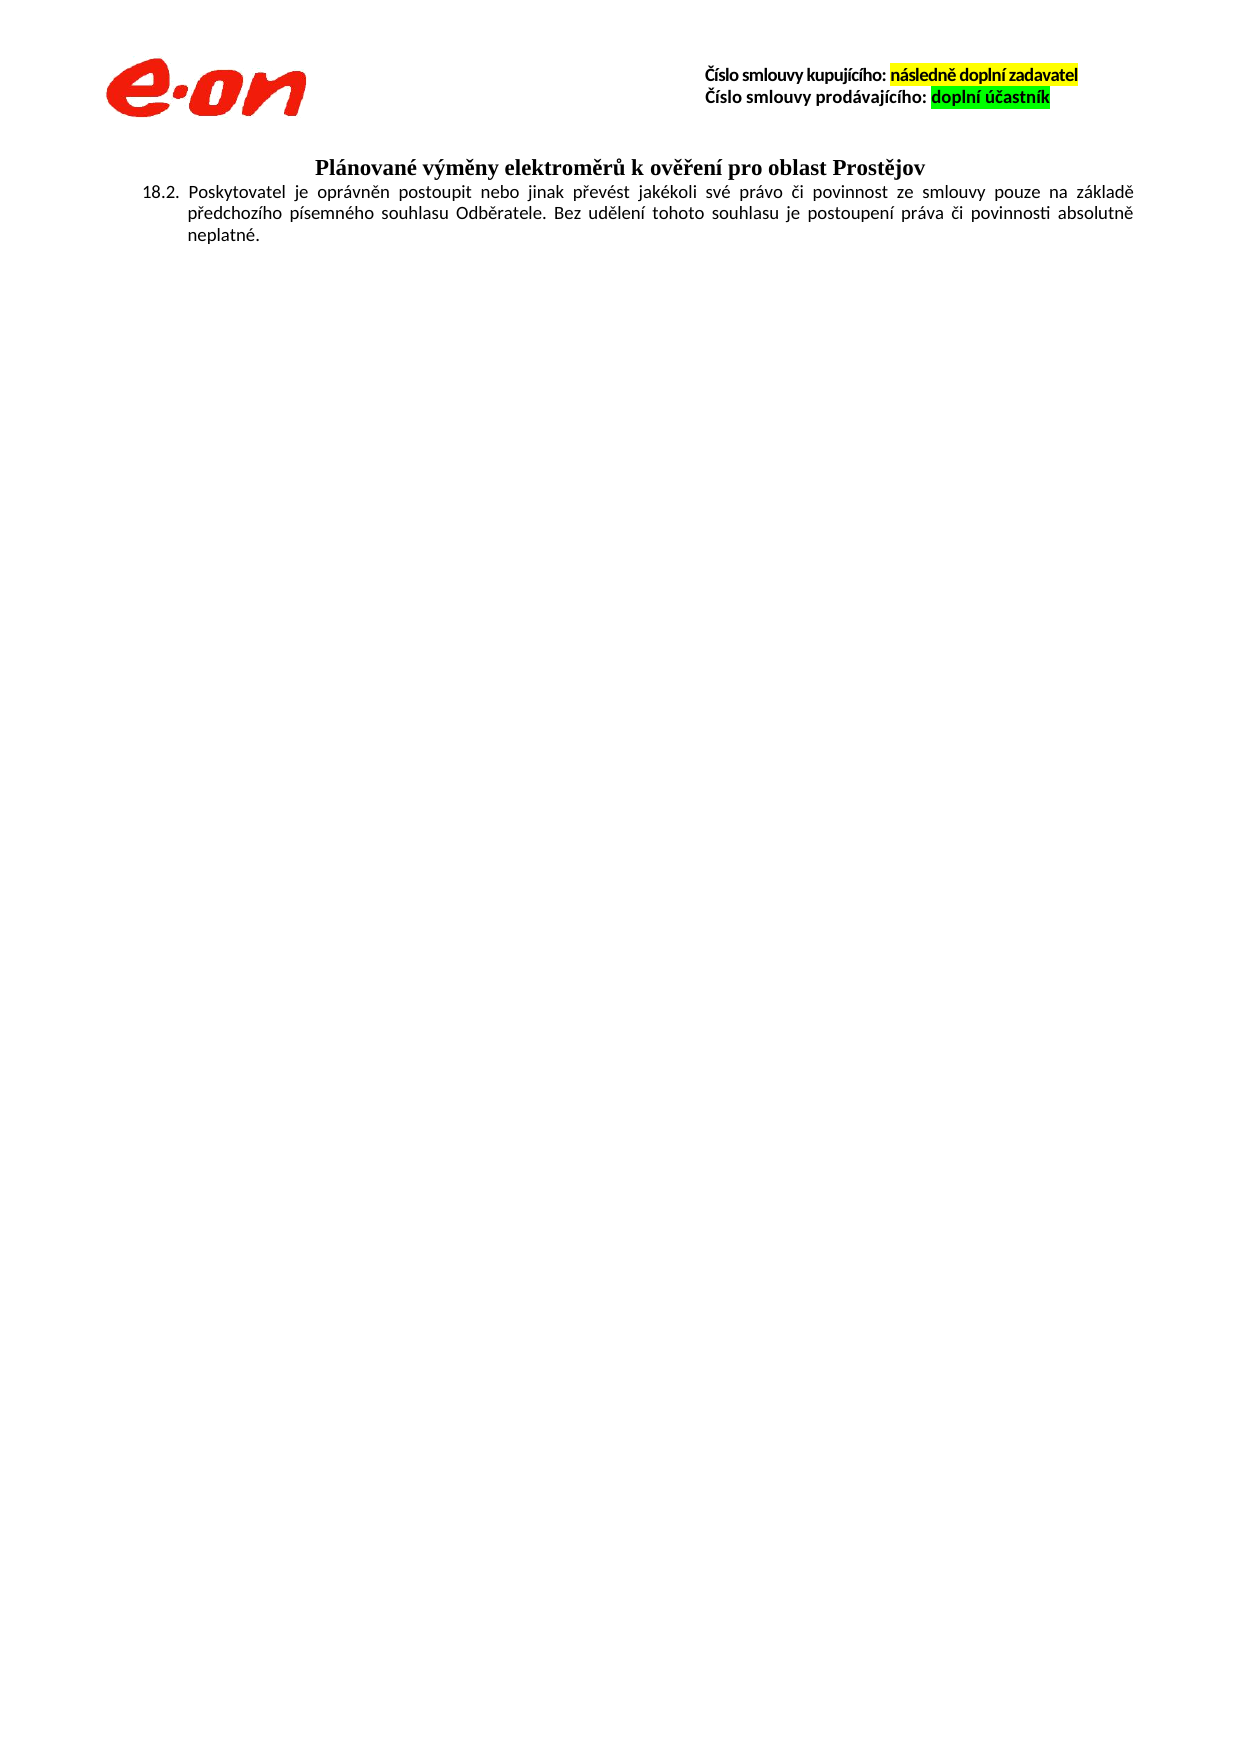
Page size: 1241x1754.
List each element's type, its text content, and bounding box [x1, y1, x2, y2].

picture [104, 56, 308, 119]
text 18.2. Poskytovatel je oprávněn postoupit nebo jinak převést jakékoli své právo či povinnost ze smlouvy pouze na základě předchozího písemného souhlasu Odběratele. Bez udělení tohoto souhlasu je postoupení práva či povinnosti absolutně neplatné. [142, 181, 1135, 246]
